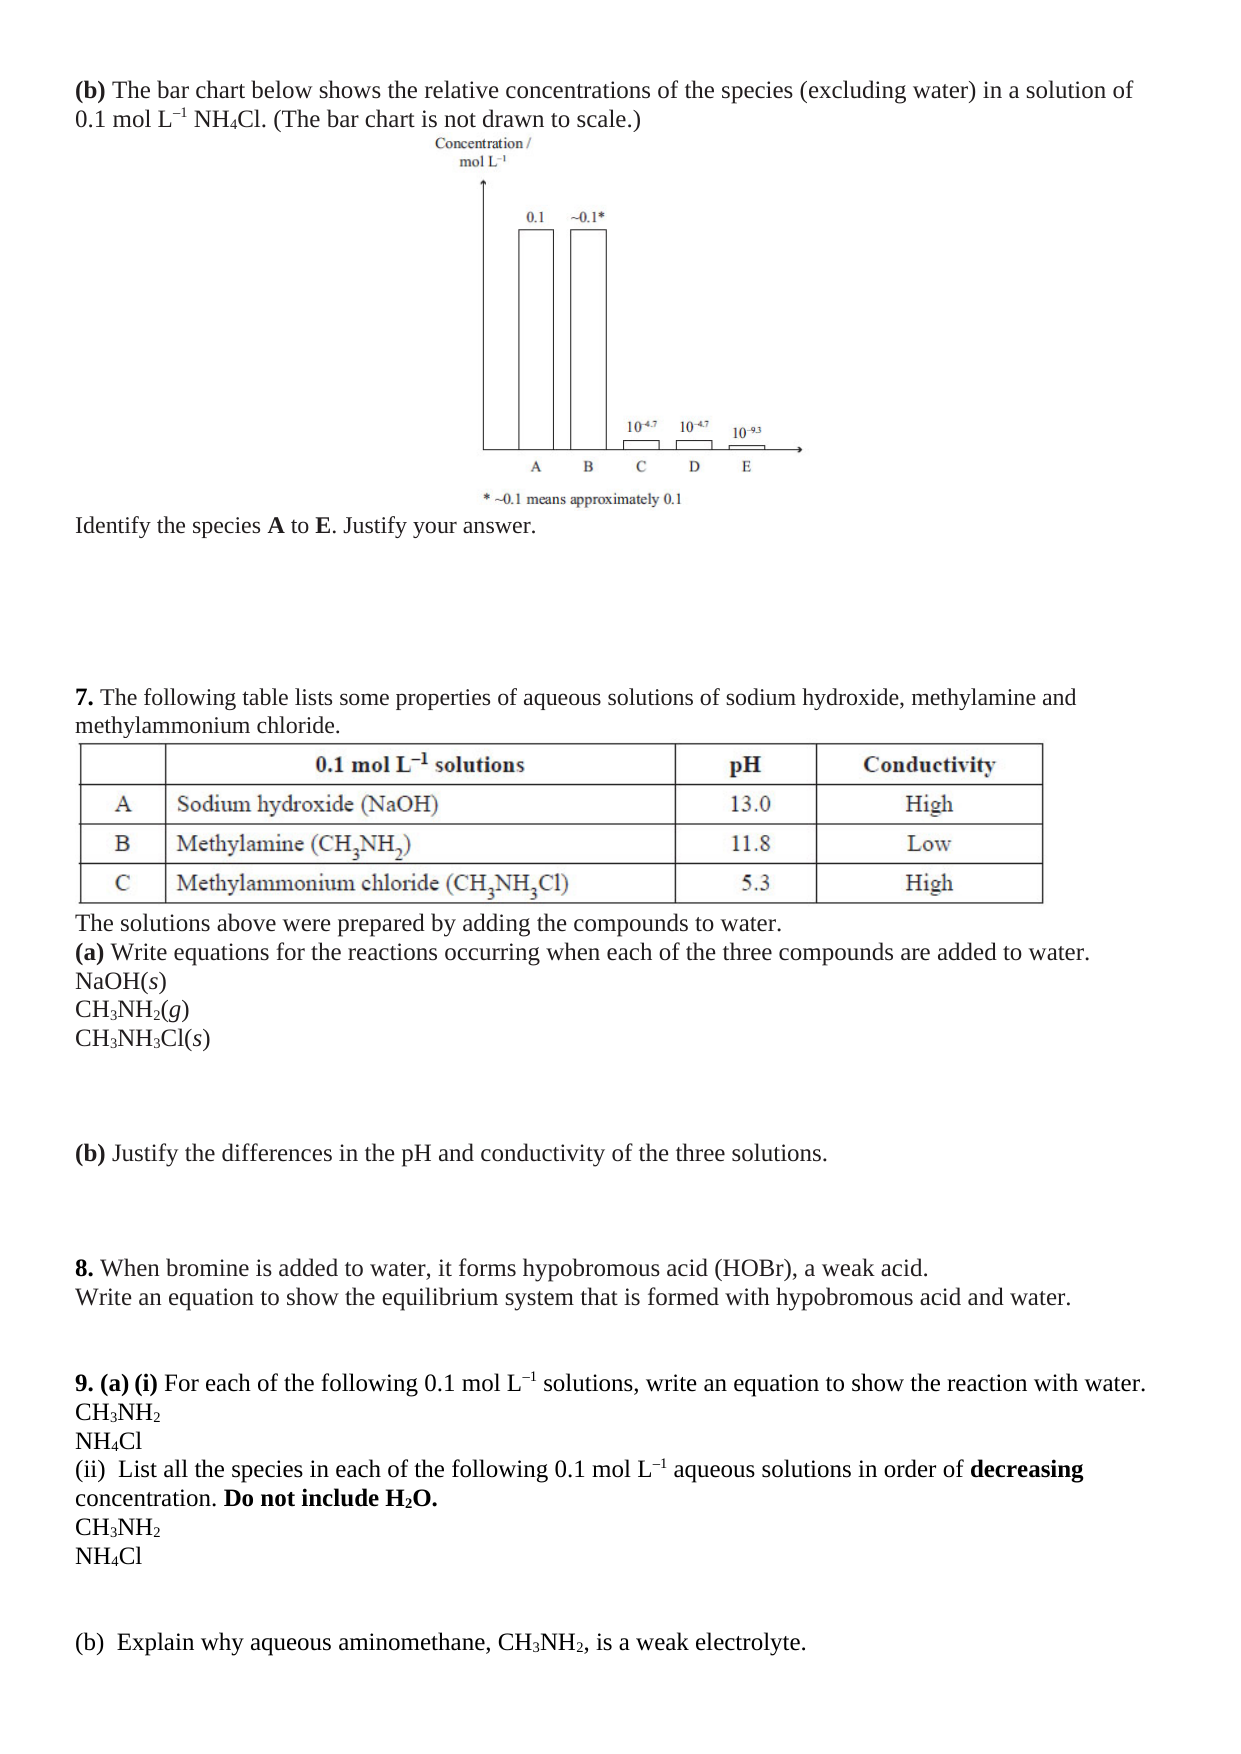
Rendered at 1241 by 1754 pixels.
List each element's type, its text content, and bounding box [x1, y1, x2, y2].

text NH4Cl [75, 1541, 1165, 1569]
text (b) Explain why aqueous aminomethane, CH3NH2, is a weak electrolyte. [75, 1627, 1165, 1656]
text Write an equation to show the equilibrium system that is formed with hypobromous acid and water. [75, 1282, 1165, 1311]
text (ii) List all the species in each of the following 0.1 mol L–1 aqueous solutions in order of decreasing [75, 1454, 1165, 1483]
text 8. When bromine is added to water, it forms hypobromous acid (HOBr), a weak acid. [75, 1253, 1165, 1282]
text concentration. Do not include H2O. [75, 1483, 1165, 1512]
picture [428, 132, 812, 511]
text (b) The bar chart below shows the relative concentrations of the species (excluding water) in a solution of 0.1 mol L–1 NH4Cl. (The bar chart is not drawn to scale.) [75, 75, 1165, 132]
text 7. The following table lists some properties of aqueous solutions of sodium hydroxide, methylamine and methylammonium chloride. [75, 682, 1165, 738]
text Identify the species A to E. Justify your answer. [75, 511, 1165, 538]
text CH3NH2 [75, 1512, 1165, 1541]
text The solutions above were prepared by adding the compounds to water. [75, 908, 1165, 937]
text (b) Justify the differences in the pH and conductivity of the three solutions. [75, 1138, 1165, 1167]
text NH4Cl [75, 1426, 1165, 1454]
text CH3NH3Cl(s) [75, 1023, 1165, 1052]
picture [75, 738, 1050, 909]
text CH3NH2 [75, 1397, 1165, 1426]
text 9. (a) (i) For each of the following 0.1 mol L–1 solutions, write an equation to show the reaction with water. [75, 1368, 1165, 1397]
text (a) Write equations for the reactions occurring when each of the three compounds are added to water. [75, 937, 1165, 966]
text CH3NH2(g) [75, 994, 1165, 1023]
text NaOH(s) [75, 966, 1165, 994]
